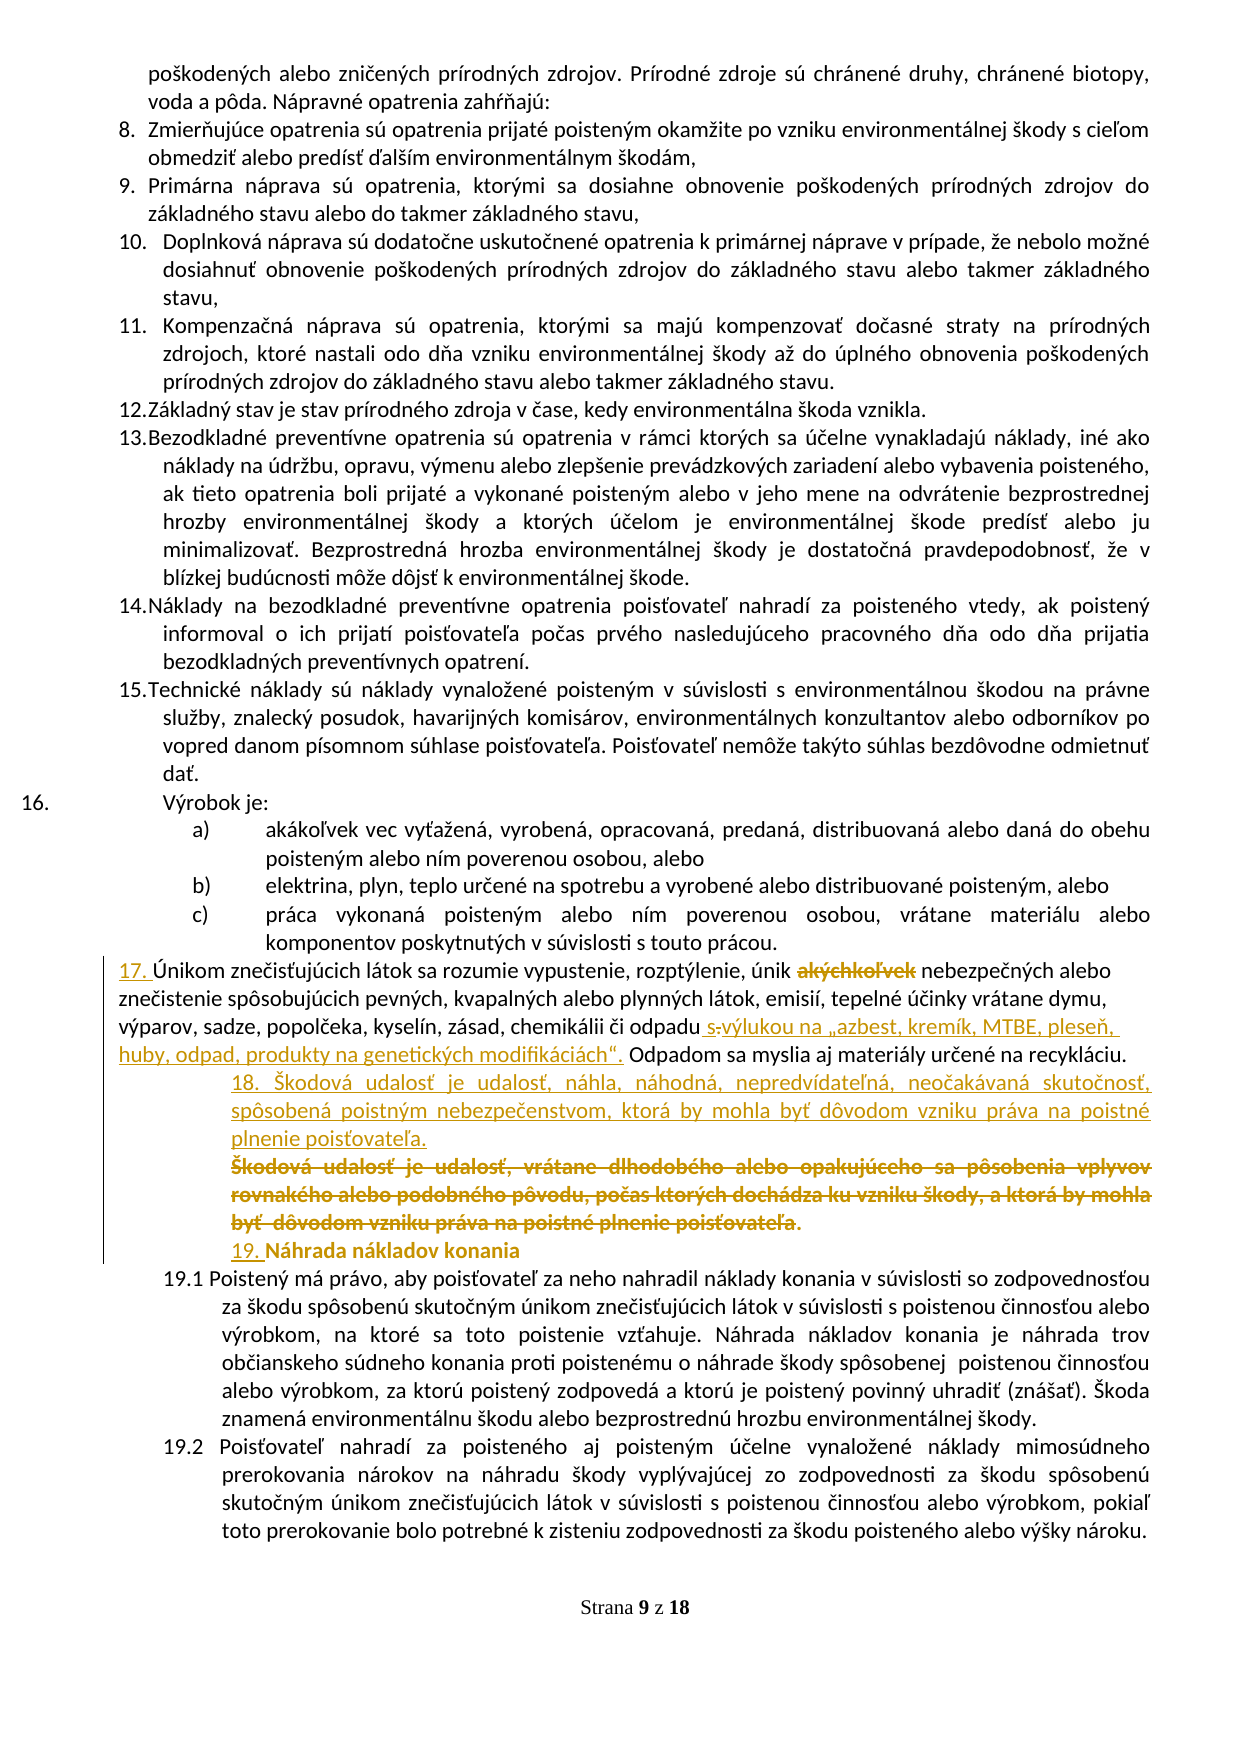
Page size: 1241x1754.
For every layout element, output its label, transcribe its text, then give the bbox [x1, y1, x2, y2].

list Výrobok je: [21, 788, 1152, 816]
list Náklady na bezodkladné preventívne opatrenia poisťovateľ nahradí za poisteného vtedy, ak poistený informoval o ich prijatí poisťovateľa počas prvého nasledujúceho pracovného dňa odo dňa prijatia bezodkladných preventívnych opatrení. [118, 591, 1152, 676]
list Základný stav je stav prírodného zdroja v čase, kedy environmentálna škoda vznikla. [118, 395, 1152, 423]
list Bezodkladné preventívne opatrenia sú opatrenia v rámci ktorých sa účelne vynakladajú náklady, iné ako náklady na údržbu, opravu, výmenu alebo zlepšenie prevádzkových zariadení alebo vybavenia poisteného, ak tieto opatrenia boli prijaté a vykonané poisteným alebo v jeho mene na odvrátenie bezprostrednej hrozby environmentálnej škody a ktorých účelom je environmentálnej škode predísť alebo ju minimalizovať. Bezprostredná hrozba environmentálnej škody je dostatočná pravdepodobnosť, že v blízkej budúcnosti môže dôjsť k environmentálnej škode. [118, 423, 1152, 591]
list akákoľvek vec vyťažená, vyrobená, opracovaná, predaná, distribuovaná alebo daná do obehu poisteným alebo ním poverenou osobou, alebo [192, 816, 1152, 872]
text 19.2 Poisťovateľ nahradí za poisteného aj poisteným účelne vynaložené náklady mimosúdneho prerokovania nárokov na náhradu škody vyplývajúcej zo zodpovednosti za škodu spôsobenú skutočným únikom znečisťujúcich látok v súvislosti s poistenou činnosťou alebo výrobkom, pokiaľ toto prerokovanie bolo potrebné k zisteniu zodpovednosti za škodu poisteného alebo výšky nároku. [163, 1432, 1152, 1544]
list elektrina, plyn, teplo určené na spotrebu a vyrobené alebo distribuované poisteným, alebo [192, 872, 1152, 900]
list Škodová udalosť je udalosť, vrátane dlhodobého alebo opakujúceho sa pôsobenia vplyvov rovnakého alebo podobného pôvodu, počas ktorých dochádza ku vzniku škody, a ktorá by mohla byť dôvodom vzniku práva na poistné plnenie poisťovateľa. [231, 1169, 1152, 1195]
list práca vykonaná poisteným alebo ním poverenou osobou, vrátane materiálu alebo komponentov poskytnutých v súvislosti s touto prácou. [192, 900, 1152, 956]
list Doplnková náprava sú dodatočne uskutočnené opatrenia k primárnej náprave v prípade, že nebolo možné dosiahnuť obnovenie poškodených prírodných zdrojov do základného stavu alebo takmer základného stavu, [118, 227, 1152, 311]
list Zmierňujúce opatrenia sú opatrenia prijaté poisteným okamžite po vzniku environmentálnej škody s cieľom obmedziť alebo predísť ďalším environmentálnym škodám, [118, 115, 1152, 171]
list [118, 59, 1152, 115]
list Primárna náprava sú opatrenia, ktorými sa dosiahne obnovenie poškodených prírodných zdrojov do základného stavu alebo do takmer základného stavu, [118, 171, 1152, 227]
list Technické náklady sú náklady vynaložené poisteným v súvislosti s environmentálnou škodou na právne služby, znalecký posudok, havarijných komisárov, environmentálnych konzultantov alebo odborníkov po vopred danom písomnom súhlase poisťovateľa. Poisťovateľ nemôže takýto súhlas bezdôvodne odmietnuť dať. [118, 676, 1152, 788]
list Náhrada nákladov konania [231, 1236, 1152, 1264]
list Škodová udalosť je udalosť, vrátane dlhodobého alebo opakujúceho sa pôsobenia vplyvov rovnakého alebo podobného pôvodu, počas ktorých dochádza ku vzniku škody, a ktorá by mohla byť dôvodom vzniku práva na poistné plnenie poisťovateľa. [231, 1197, 1152, 1236]
list Kompenzačná náprava sú opatrenia, ktorými sa majú kompenzovať dočasné straty na prírodných zdrojoch, ktoré nastali odo dňa vzniku environmentálnej škody až do úplného obnovenia poškodených prírodných zdrojov do základného stavu alebo takmer základného stavu. [118, 311, 1152, 395]
text 19.1 Poistený má právo, aby poisťovateľ za neho nahradil náklady konania v súvislosti so zodpovednosťou za škodu spôsobenú skutočným únikom znečisťujúcich látok v súvislosti s poistenou činnosťou alebo výrobkom, na ktoré sa toto poistenie vzťahuje. Náhrada nákladov konania je náhrada trov občianskeho súdneho konania proti poistenému o náhrade škody spôsobenej poistenou činnosťou alebo výrobkom, za ktorú poistený zodpovedá a ktorú je poistený povinný uhradiť (znášať). Škoda znamená environmentálnu škodu alebo bezprostrednú hrozbu environmentálnej škody. [163, 1264, 1152, 1432]
list Únikom znečisťujúcich látok sa rozumie vypustenie, rozptýlenie, únik akýchkoľvek nebezpečných alebo znečistenie spôsobujúcich pevných, kvapalných alebo plynných látok, emisií, tepelné účinky vrátane dymu, výparov, sadze, popolčeka, kyselín, zásad, chemikálii či odpadu Odpadom sa myslia aj materiály určené na recykláciu. [118, 956, 1152, 1068]
